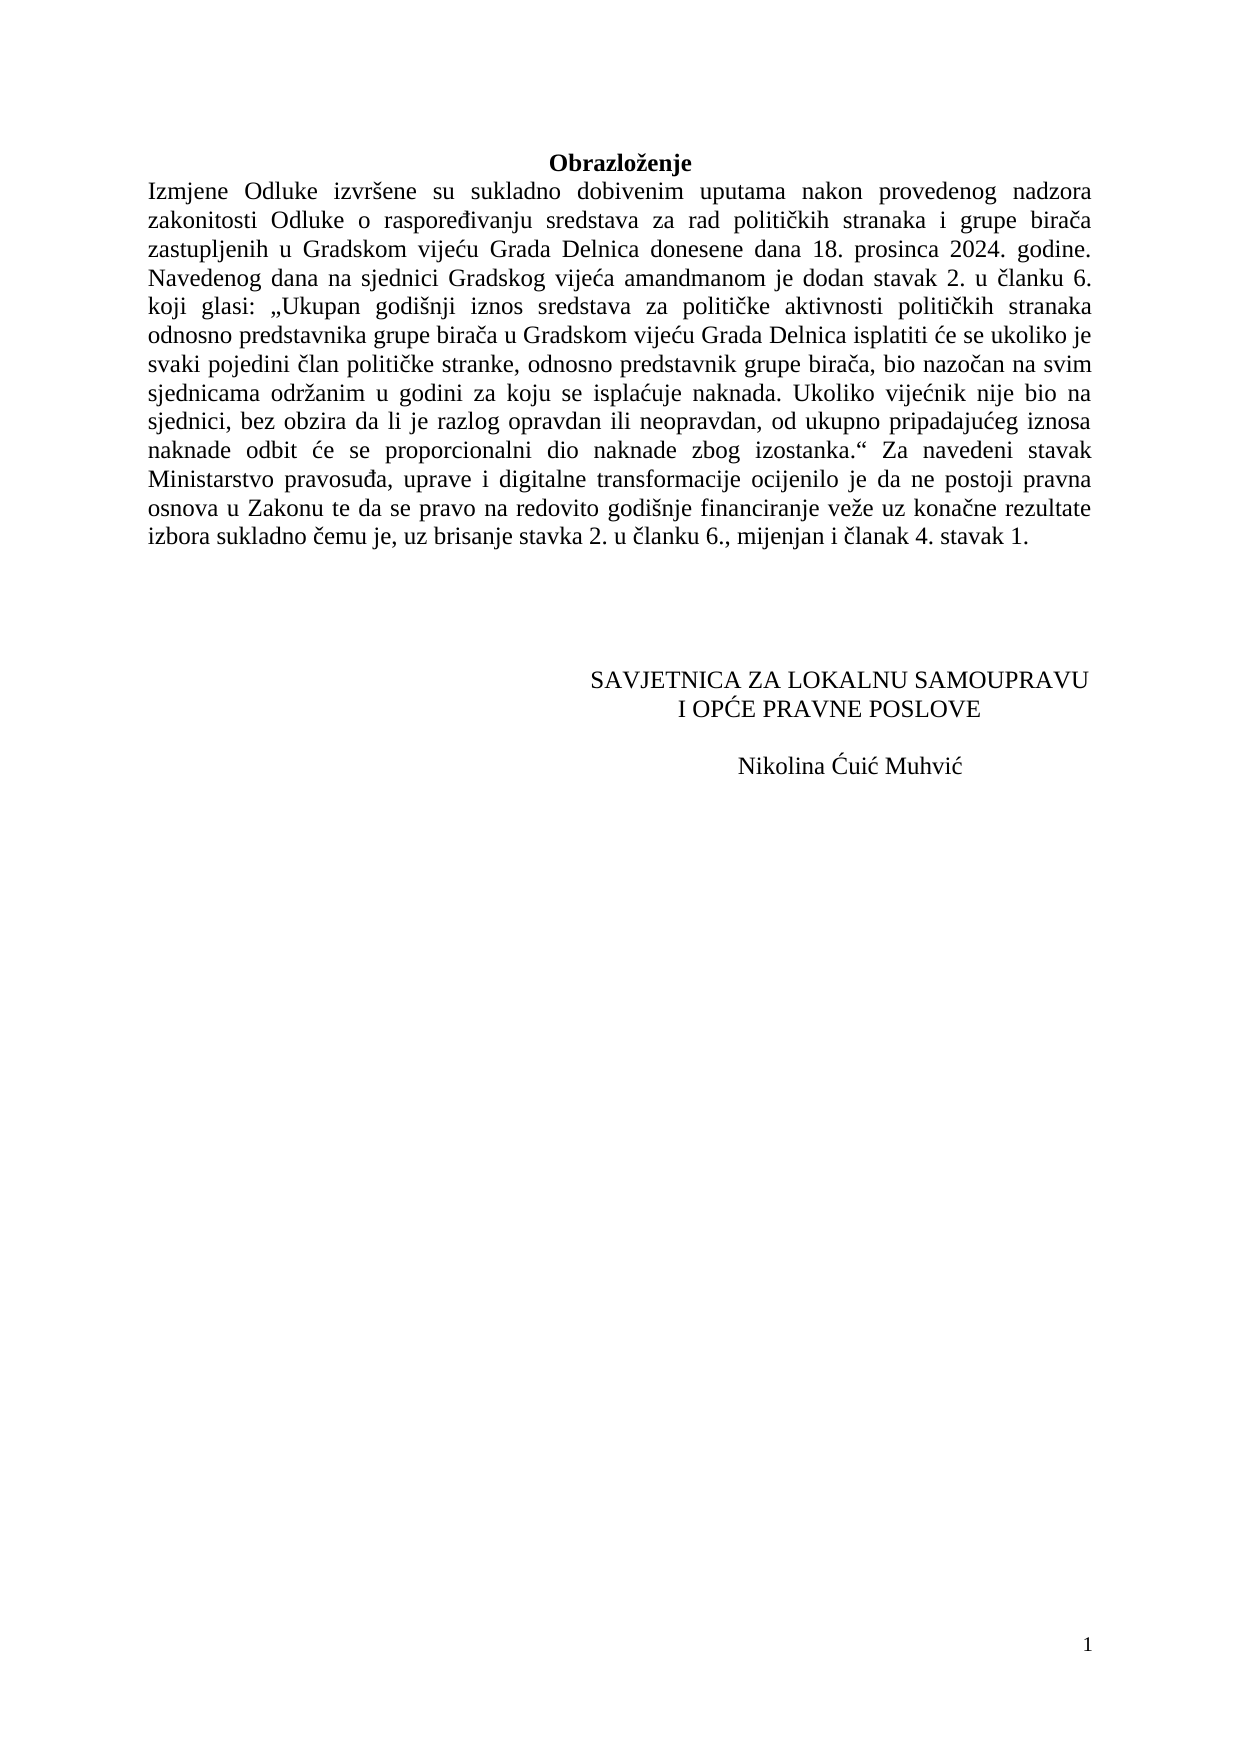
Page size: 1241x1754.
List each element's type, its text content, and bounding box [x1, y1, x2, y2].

text Nikolina Ćuić Muhvić [148, 751, 1093, 780]
text I OPĆE PRAVNE POSLOVE [148, 694, 1093, 723]
text Obrazloženje [148, 148, 1093, 176]
text SAVJETNICA ZA LOKALNU SAMOUPRAVU [148, 665, 1093, 694]
text Izmjene Odluke izvršene su sukladno dobivenim uputama nakon provedenog nadzora zakonitosti Odluke o raspoređivanju sredstava za rad političkih stranaka i grupe birača zastupljenih u Gradskom vijeću Grada Delnica donesene dana 18. prosinca 2024. godine. Navedenog dana na sjednici Gradskog vijeća amandmanom je dodan stavak 2. u članku 6. koji glasi: „Ukupan godišnji iznos sredstava za političke aktivnosti političkih stranaka odnosno predstavnika grupe birača u Gradskom vijeću Grada Delnica isplatiti će se ukoliko je svaki pojedini član političke stranke, odnosno predstavnik grupe birača, bio nazočan na svim sjednicama održanim u godini za koju se isplaćuje naknada. Ukoliko vijećnik nije bio na sjednici, bez obzira da li je razlog opravdan ili neopravdan, od ukupno pripadajućeg iznosa naknade odbit će se proporcionalni dio naknade zbog izostanka.“ Za navedeni stavak Ministarstvo pravosuđa, uprave i digitalne transformacije ocijenilo je da ne postoji pravna osnova u Zakonu te da se pravo na redovito godišnje financiranje veže uz konačne rezultate izbora sukladno čemu je, uz brisanje stavka 2. u članku 6., mijenjan i članak 4. stavak 1. [148, 176, 1093, 550]
